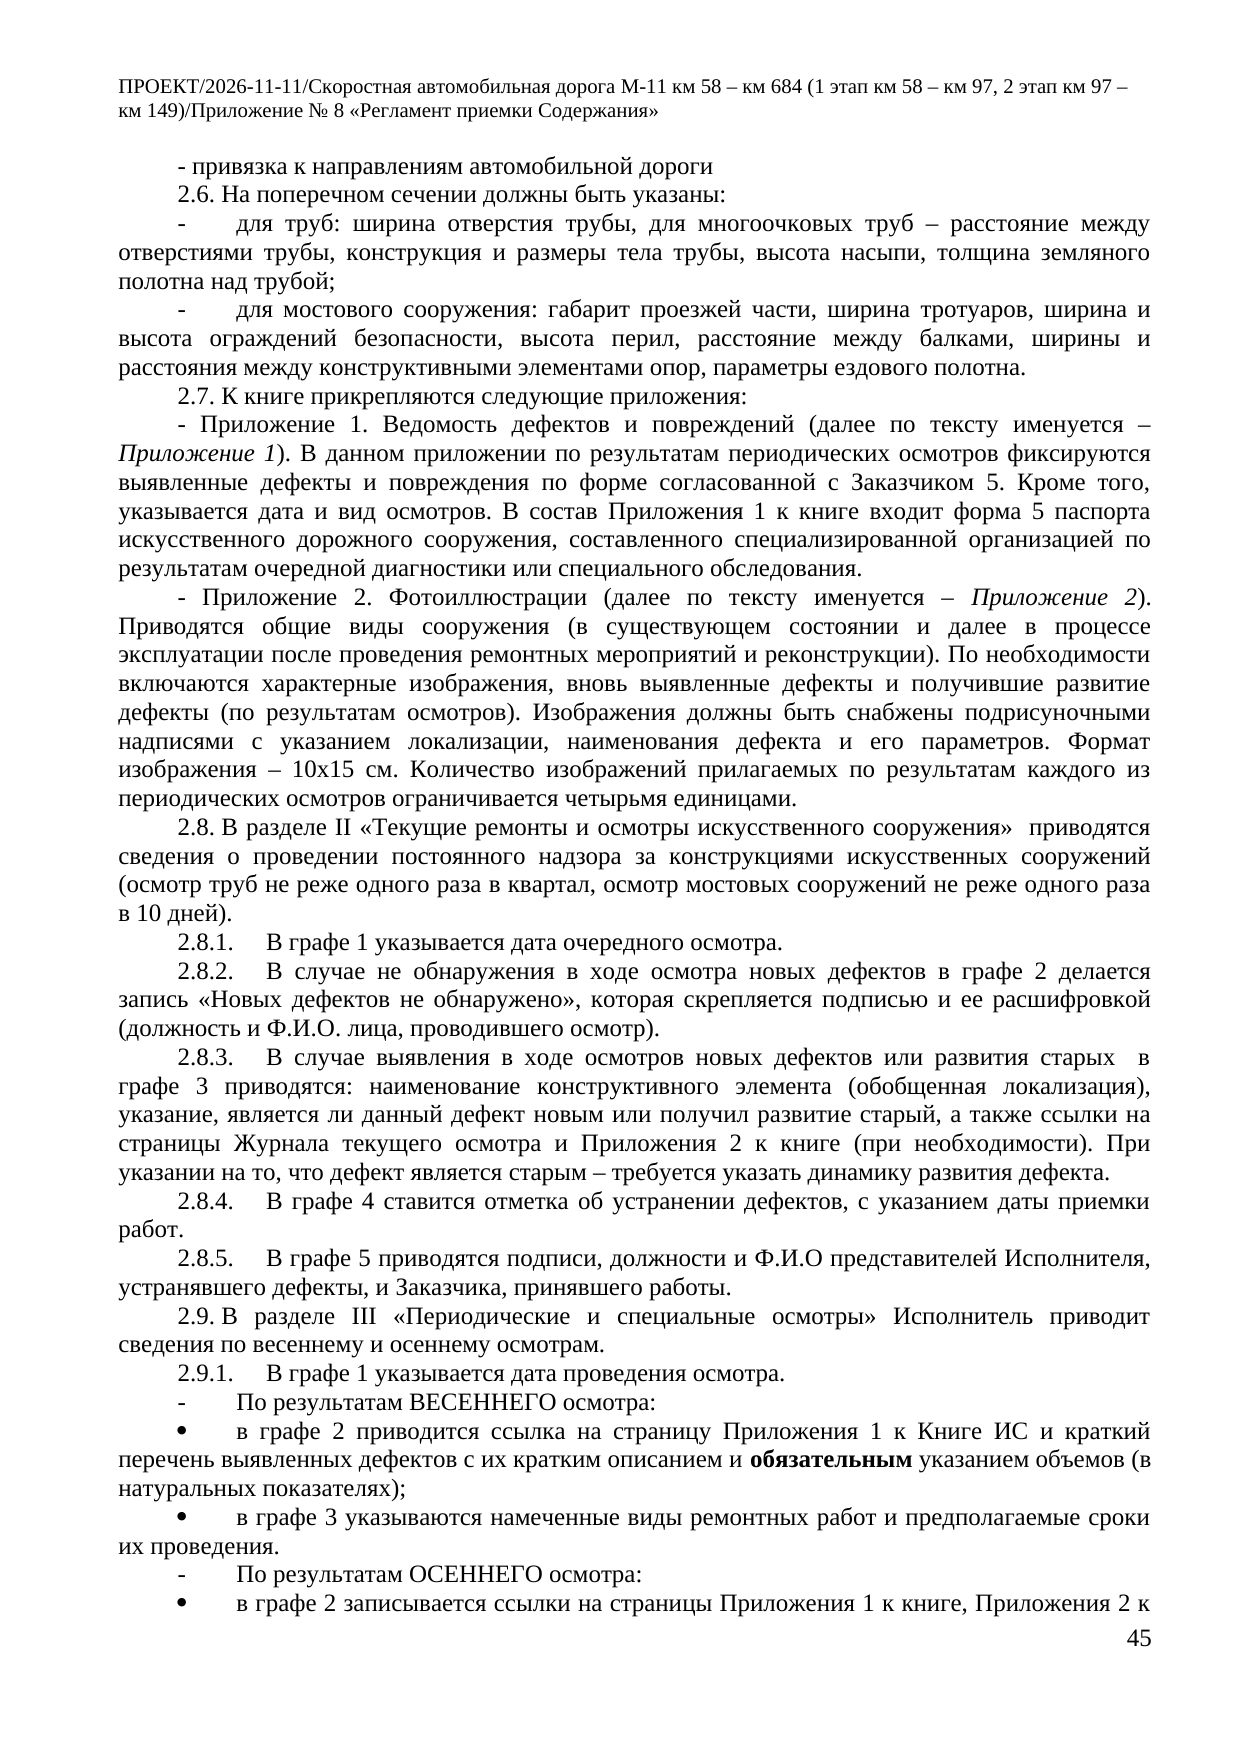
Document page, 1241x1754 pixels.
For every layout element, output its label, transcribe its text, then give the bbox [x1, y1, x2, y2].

list В графе 1 указывается дата очередного осмотра. [118, 927, 1152, 956]
list в графе 2 приводится ссылка на страницу Приложения 1 к Книге ИС и краткий перечень выявленных дефектов с их кратким описанием и обязательным указанием объемов (в натуральных показателях); [118, 1416, 1152, 1502]
list В графе 5 приводятся подписи, должности и Ф.И.О представителей Исполнителя, устранявшего дефекты, и Заказчика, принявшего работы. [118, 1243, 1152, 1301]
list На поперечном сечении должны быть указаны: [118, 179, 1152, 208]
list в графе 3 указываются намеченные виды ремонтных работ и предполагаемые сроки их проведения. [118, 1502, 1152, 1559]
list По результатам ОСЕННЕГО осмотра: [118, 1559, 1152, 1588]
list В графе 1 указывается дата проведения осмотра. [118, 1358, 1152, 1387]
list для мостового сооружения: габарит проезжей части, ширина тротуаров, ширина и высота ограждений безопасности, высота перил, расстояние между балками, ширины и расстояния между конструктивными элементами опор, параметры ездового полотна. [118, 294, 1152, 381]
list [118, 1588, 1152, 1617]
list В разделе III «Периодические и специальные осмотры» Исполнитель приводит сведения по весеннему и осеннему осмотрам. [118, 1301, 1152, 1358]
list В разделе II «Текущие ремонты и осмотры искусственного сооружения» приводятся сведения о проведении постоянного надзора за конструкциями искусственных сооружений (осмотр труб не реже одного раза в квартал, осмотр мостовых сооружений не реже одного раза в 10 дней). [118, 812, 1152, 927]
text - привязка к направлениям автомобильной дороги [177, 151, 1152, 179]
list В случае не обнаружения в ходе осмотра новых дефектов в графе 2 делается запись «Новых дефектов не обнаружено», которая скрепляется подписью и ее расшифровкой (должность и Ф.И.О. лица, проводившего осмотр). [118, 956, 1152, 1042]
list для труб: ширина отверстия трубы, для многоочковых труб – расстояние между отверстиями трубы, конструкция и размеры тела трубы, высота насыпи, толщина земляного полотна над трубой; [118, 208, 1152, 294]
list К книге прикрепляются следующие приложения: [118, 381, 1152, 409]
list В случае выявления в ходе осмотров новых дефектов или развития старых в графе 3 приводятся: наименование конструктивного элемента (обобщенная локализация), указание, является ли данный дефект новым или получил развитие старый, а также ссылки на страницы Журнала текущего осмотра и Приложения 2 к книге (при необходимости). При указании на то, что дефект является старым – требуется указать динамику развития дефекта. [118, 1042, 1152, 1186]
text - Приложение 2. Фотоиллюстрации (далее по тексту именуется – Приложение 2). Приводятся общие виды сооружения (в существующем состоянии и далее в процессе эксплуатации после проведения ремонтных мероприятий и реконструкции). По необходимости включаются характерные изображения, вновь выявленные дефекты и получившие развитие дефекты (по результатам осмотров). Изображения должны быть снабжены подрисуночными надписями с указанием локализации, наименования дефекта и его параметров. Формат изображения – 10х15 см. Количество изображений прилагаемых по результатам каждого из периодических осмотров ограничивается четырьмя единицами. [118, 582, 1152, 812]
list В графе 4 ставится отметка об устранении дефектов, с указанием даты приемки работ. [118, 1186, 1152, 1243]
list По результатам ВЕСЕННЕГО осмотра: [118, 1387, 1152, 1416]
text - Приложение 1. Ведомость дефектов и повреждений (далее по тексту именуется – Приложение 1). В данном приложении по результатам периодических осмотров фиксируются выявленные дефекты и повреждения по форме согласованной с Заказчиком 5. Кроме того, указывается дата и вид осмотров. В состав Приложения 1 к книге входит форма 5 паспорта искусственного дорожного сооружения, составленного специализированной организацией по результатам очередной диагностики или специального обследования. [118, 409, 1152, 582]
